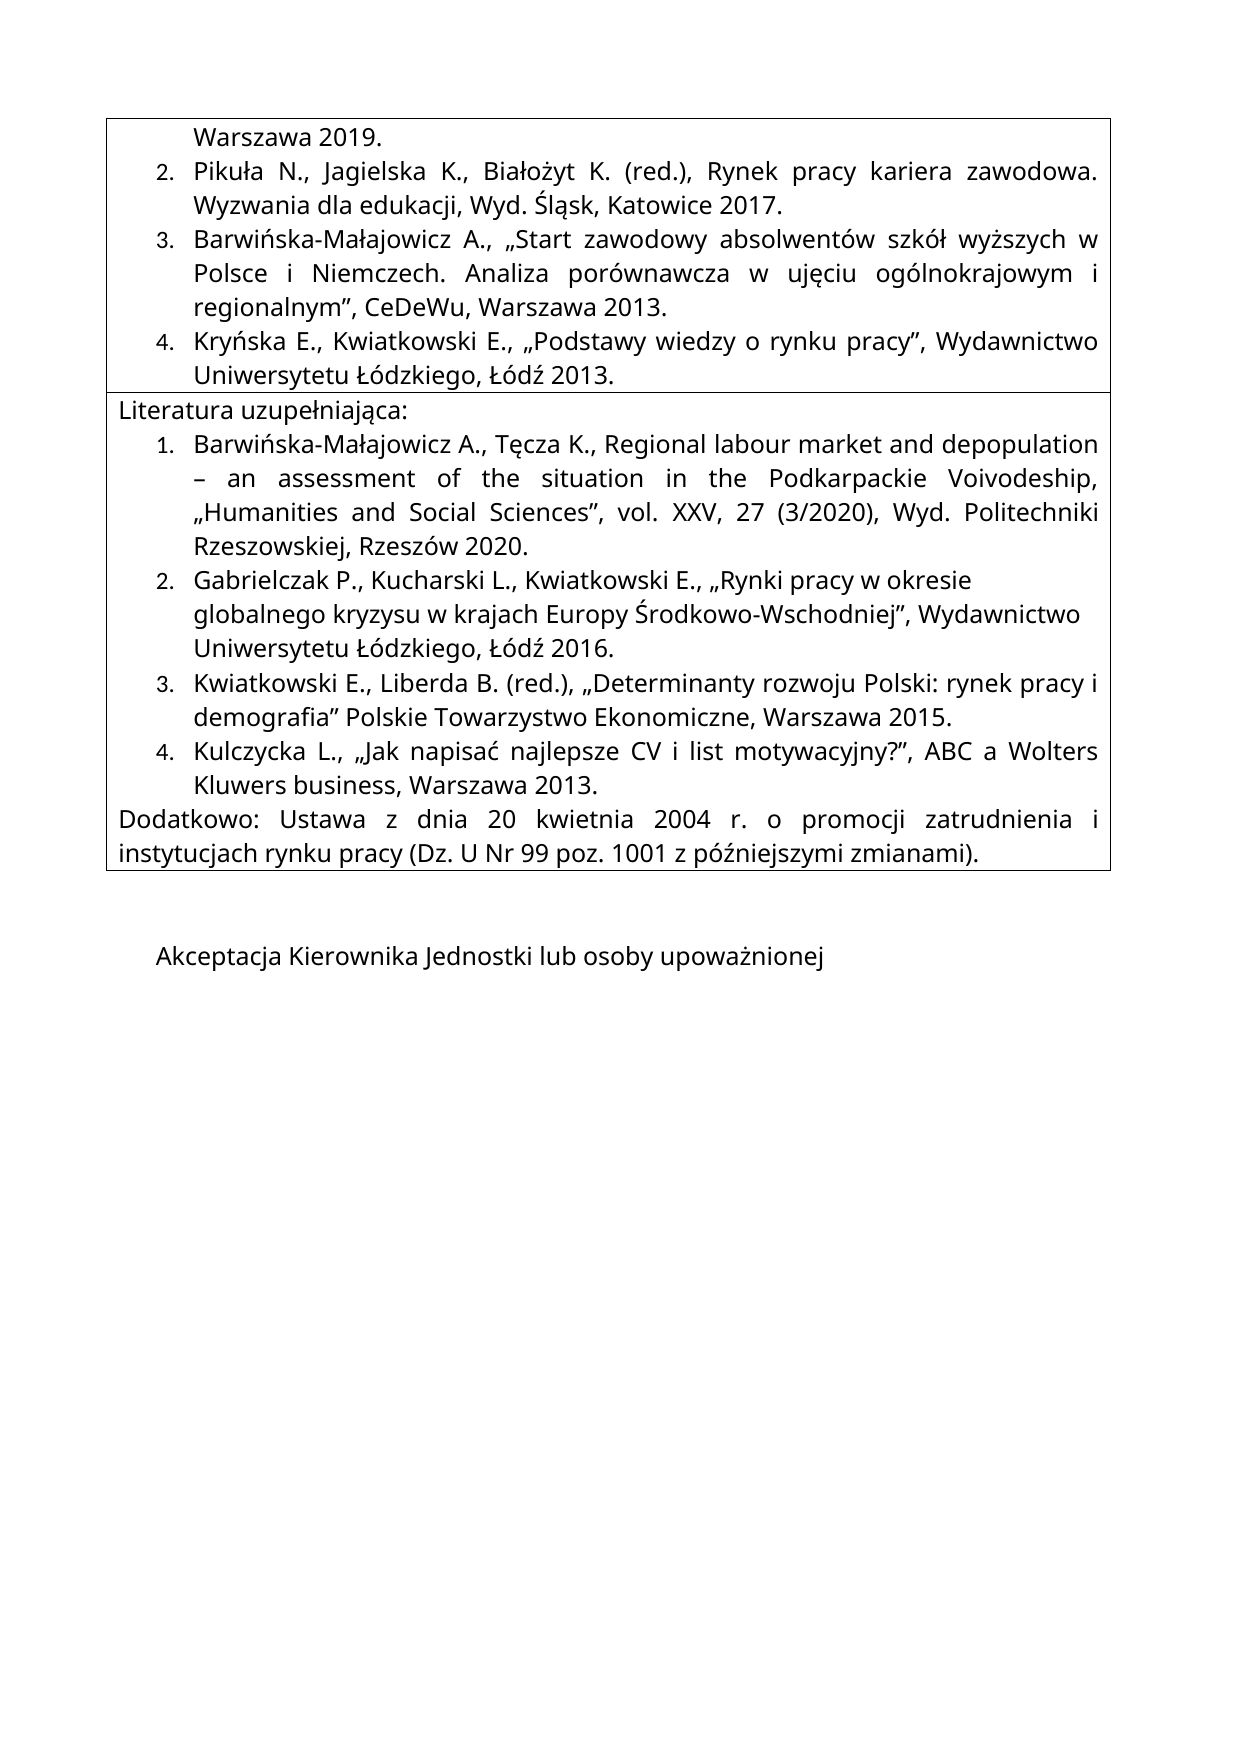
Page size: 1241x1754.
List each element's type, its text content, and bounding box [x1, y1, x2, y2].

table_cell Literatura uzupełniająca: Barwińska-Małajowicz A., Tęcza K., Regional labour market and depopulation – an assessment of the situation in the Podkarpackie Voivodeship, „Humanities and Social Sciences”, vol. XXV, 27 (3/2020), Wyd. Politechniki Rzeszowskiej, Rzeszów 2020. Gabrielczak P., Kucharski L., Kwiatkowski E., „Rynki pracy w okresie globalnego kryzysu w krajach Europy Środkowo-Wschodniej”, Wydawnictwo Uniwersytetu Łódzkiego, Łódź 2016. Kwiatkowski E., Liberda B. (red.), „Determinanty rozwoju Polski: rynek pracy i demografia” Polskie Towarzystwo Ekonomiczne, Warszawa 2015. Kulczycka L., „Jak napisać najlepsze CV i list motywacyjny?”, ABC a Wolters Kluwers business, Warszawa 2013. Dodatkowo: Ustawa z dnia 20 kwietnia 2004 r. o promocji zatrudnienia i instytucjach rynku pracy (Dz. U Nr 99 poz. 1001 z późniejszymi zmianami). [107, 393, 1110, 869]
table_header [107, 119, 1110, 392]
text Akceptacja Kierownika Jednostki lub osoby upoważnionej [156, 939, 1122, 973]
